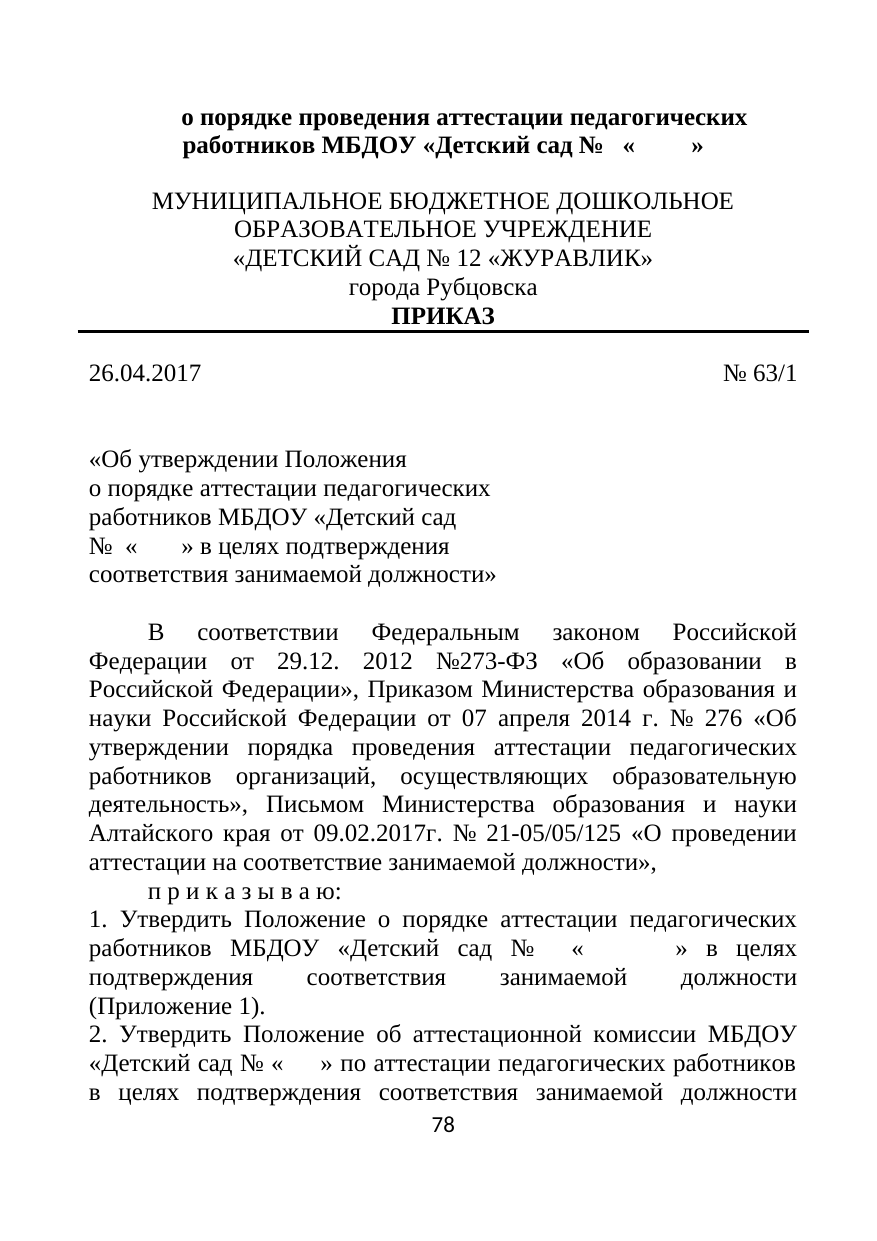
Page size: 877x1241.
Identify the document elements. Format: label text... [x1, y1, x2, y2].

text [89, 1019, 797, 1106]
text В соответствии Федеральным законом Российской Федерации от 29.12. 2012 №273-ФЗ «Об образовании в Российской Федерации», Приказом Министерства образования и науки Российской Федерации от 07 апреля 2014 г. № 276 «Об утверждении порядка проведения аттестации педагогических работников организаций, осуществляющих образовательную деятельность», Письмом Министерства образования и науки Алтайского края от 09.02.2017г. № 21-05/05/125 «О проведении аттестации на соответствие занимаемой должности», [89, 617, 797, 876]
table_header МУНИЦИПАЛЬНОЕ БЮДЖЕТНОЕ ДОШКОЛЬНОЕ ОБРАЗОВАТЕЛЬНОЕ УЧРЕЖДЕНИЕ «ДЕТСКИЙ САД № 12 «ЖУРАВЛИК» города Рубцовска ПРИКАЗ [78, 186, 809, 329]
text работников МБДОУ «Детский сад [89, 502, 797, 531]
text соответствия занимаемой должности» [89, 559, 797, 588]
text 1. Утвердить Положение о порядке аттестации педагогических работников МБДОУ «Детский сад № « » в целях подтверждения соответствия занимаемой должности (Приложение 1). [89, 904, 797, 1019]
text п р и к а з ы в а ю: [89, 876, 797, 904]
text № « » в целях подтверждения [89, 531, 797, 559]
text о порядке проведения аттестации педагогических работников МБДОУ «Детский сад № « » [89, 102, 797, 159]
text «Об утверждении Положения [89, 444, 797, 473]
table_cell № 63/1 [458, 333, 809, 387]
text о порядке аттестации педагогических [89, 473, 797, 502]
table_cell 26.04.2017 [78, 333, 458, 387]
